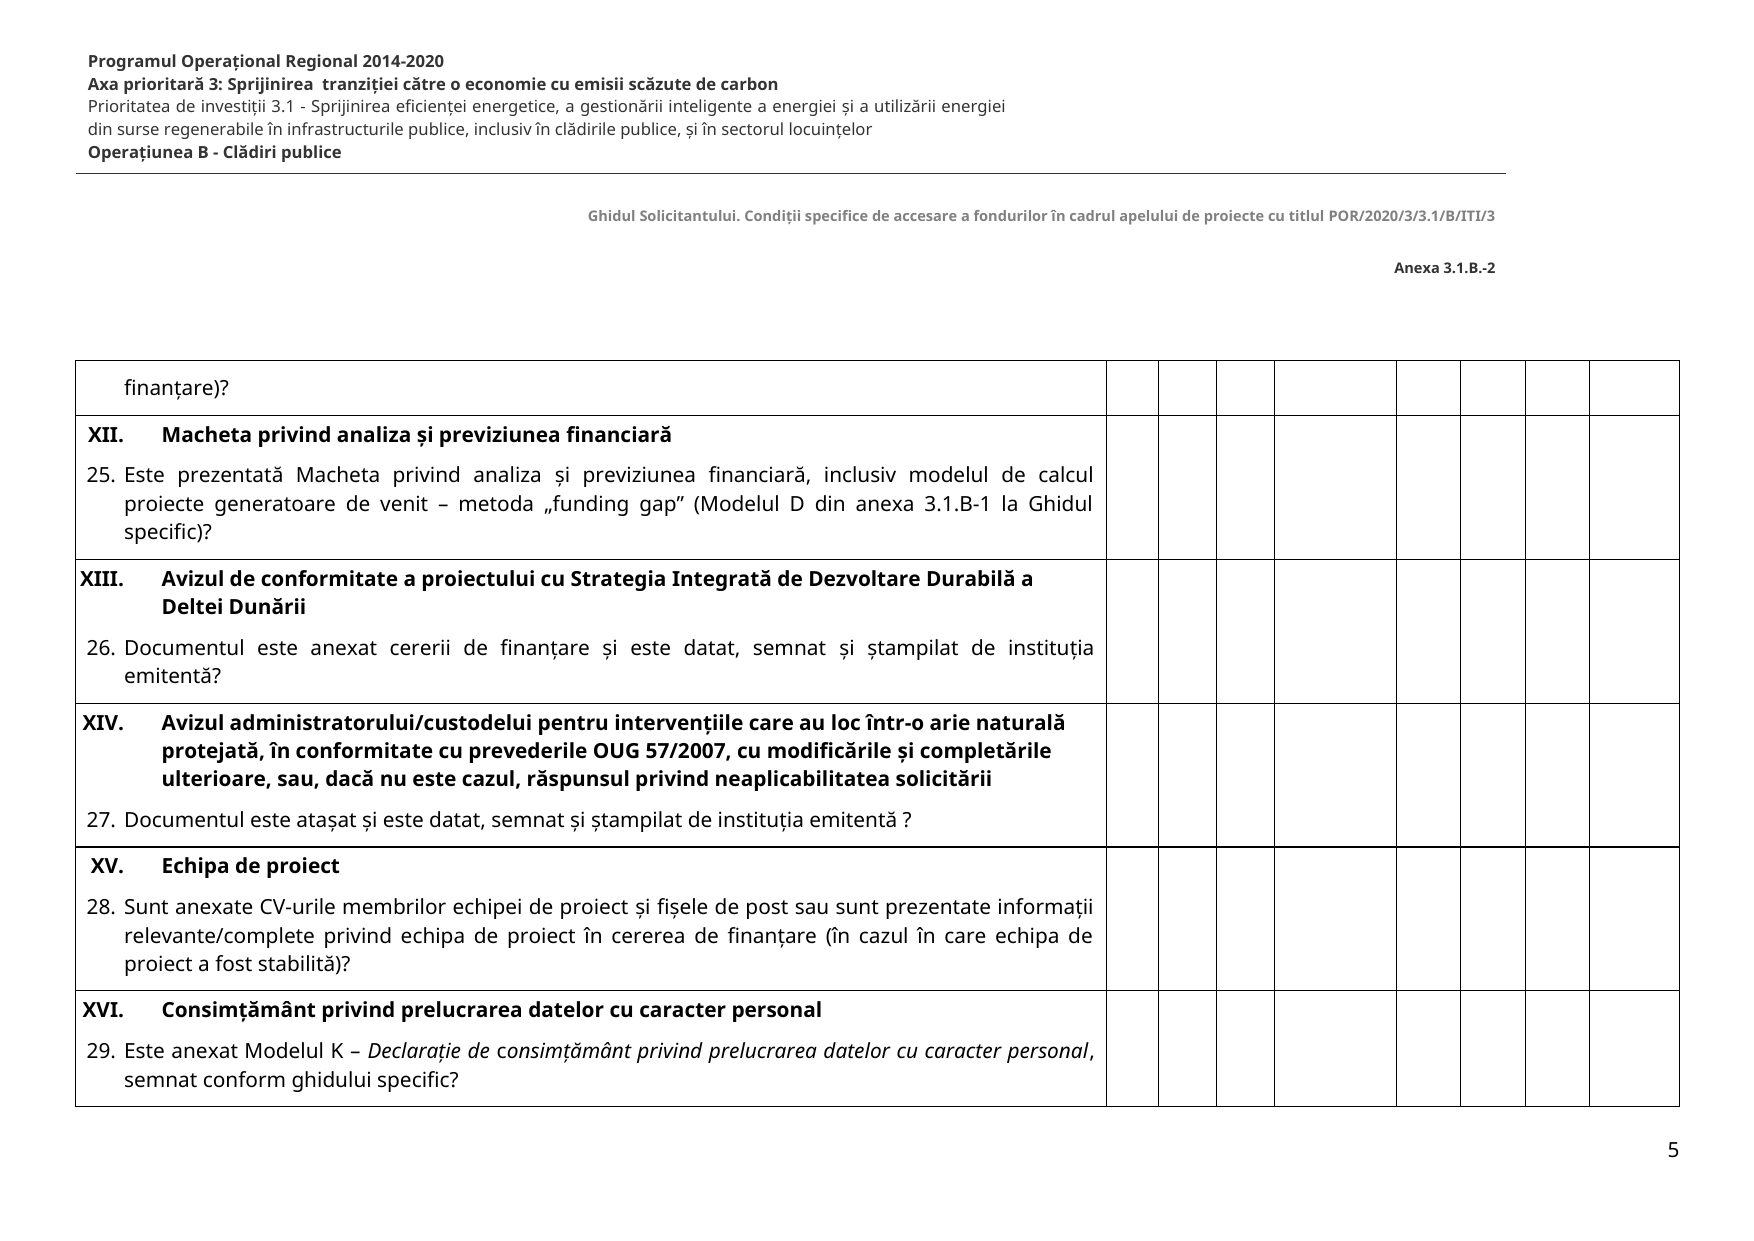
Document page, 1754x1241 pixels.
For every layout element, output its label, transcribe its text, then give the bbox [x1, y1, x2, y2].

table_cell [1526, 704, 1589, 846]
table_cell [1397, 560, 1460, 702]
table_cell [1107, 560, 1158, 702]
table_cell [1217, 704, 1274, 846]
table_cell [1590, 704, 1679, 846]
table_cell [1275, 991, 1396, 1106]
table_cell [1217, 848, 1274, 990]
table_cell [1397, 416, 1460, 558]
table_cell [1107, 361, 1158, 414]
table_cell [1526, 991, 1589, 1106]
table_cell [1159, 560, 1216, 702]
table_cell [1107, 704, 1158, 846]
table_cell [1107, 848, 1158, 990]
table_cell [1275, 848, 1396, 990]
table_cell [1217, 560, 1274, 702]
table_cell [1526, 848, 1589, 990]
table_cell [76, 361, 1106, 414]
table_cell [76, 991, 1106, 1106]
table_cell [1526, 361, 1589, 414]
table_cell [1275, 560, 1396, 702]
table_cell [1397, 848, 1460, 990]
table_cell [1159, 361, 1216, 414]
table_cell [1526, 416, 1589, 558]
table_cell [1159, 991, 1216, 1106]
table_cell [1217, 991, 1274, 1106]
table_cell [1590, 416, 1679, 558]
table_cell Avizul administratorului/custodelui pentru intervenţiile care au loc într-o arie naturală protejată, în conformitate cu prevederile OUG 57/2007, cu modificările şi completările ulterioare, sau, dacă nu este cazul, răspunsul privind neaplicabilitatea solicitării Documentul este ataşat și este datat, semnat şi ştampilat de instituţia emitentă ? [76, 704, 1106, 846]
table_cell [1590, 991, 1679, 1106]
table_cell [1590, 560, 1679, 702]
table_cell [1461, 560, 1525, 702]
table_cell [1461, 416, 1525, 558]
table_cell [1461, 848, 1525, 990]
table_cell [1217, 361, 1274, 414]
table_cell [1159, 704, 1216, 846]
table_cell Echipa de proiect Sunt anexate CV-urile membrilor echipei de proiect şi fişele de post sau sunt prezentate informații relevante/complete privind echipa de proiect în cererea de finanțare (în cazul în care echipa de proiect a fost stabilită)? [76, 848, 1106, 990]
table_cell [1217, 416, 1274, 558]
table_cell [1590, 848, 1679, 990]
table_cell Macheta privind analiza şi previziunea financiară Este prezentată Macheta privind analiza şi previziunea financiară, inclusiv modelul de calcul proiecte generatoare de venit – metoda „funding gap” (Modelul D din anexa 3.1.B-1 la Ghidul specific)? [76, 416, 1106, 558]
table_cell [1107, 991, 1158, 1106]
table_cell [1159, 416, 1216, 558]
table_cell [1461, 991, 1525, 1106]
table_cell [1590, 361, 1679, 414]
table_cell [1526, 560, 1589, 702]
table_cell [1397, 704, 1460, 846]
table_cell [1275, 416, 1396, 558]
table_cell [1275, 361, 1396, 414]
table_cell [1275, 704, 1396, 846]
table_cell [1461, 361, 1525, 414]
table_cell [1107, 416, 1158, 558]
table_cell [1397, 361, 1460, 414]
table_cell Avizul de conformitate a proiectului cu Strategia Integrată de Dezvoltare Durabilă a Deltei Dunării Documentul este anexat cererii de finanțare și este datat, semnat şi ştampilat de instituţia emitentă? [76, 560, 1106, 702]
table_cell [1461, 704, 1525, 846]
table_cell [1159, 848, 1216, 990]
table_cell [1397, 991, 1460, 1106]
